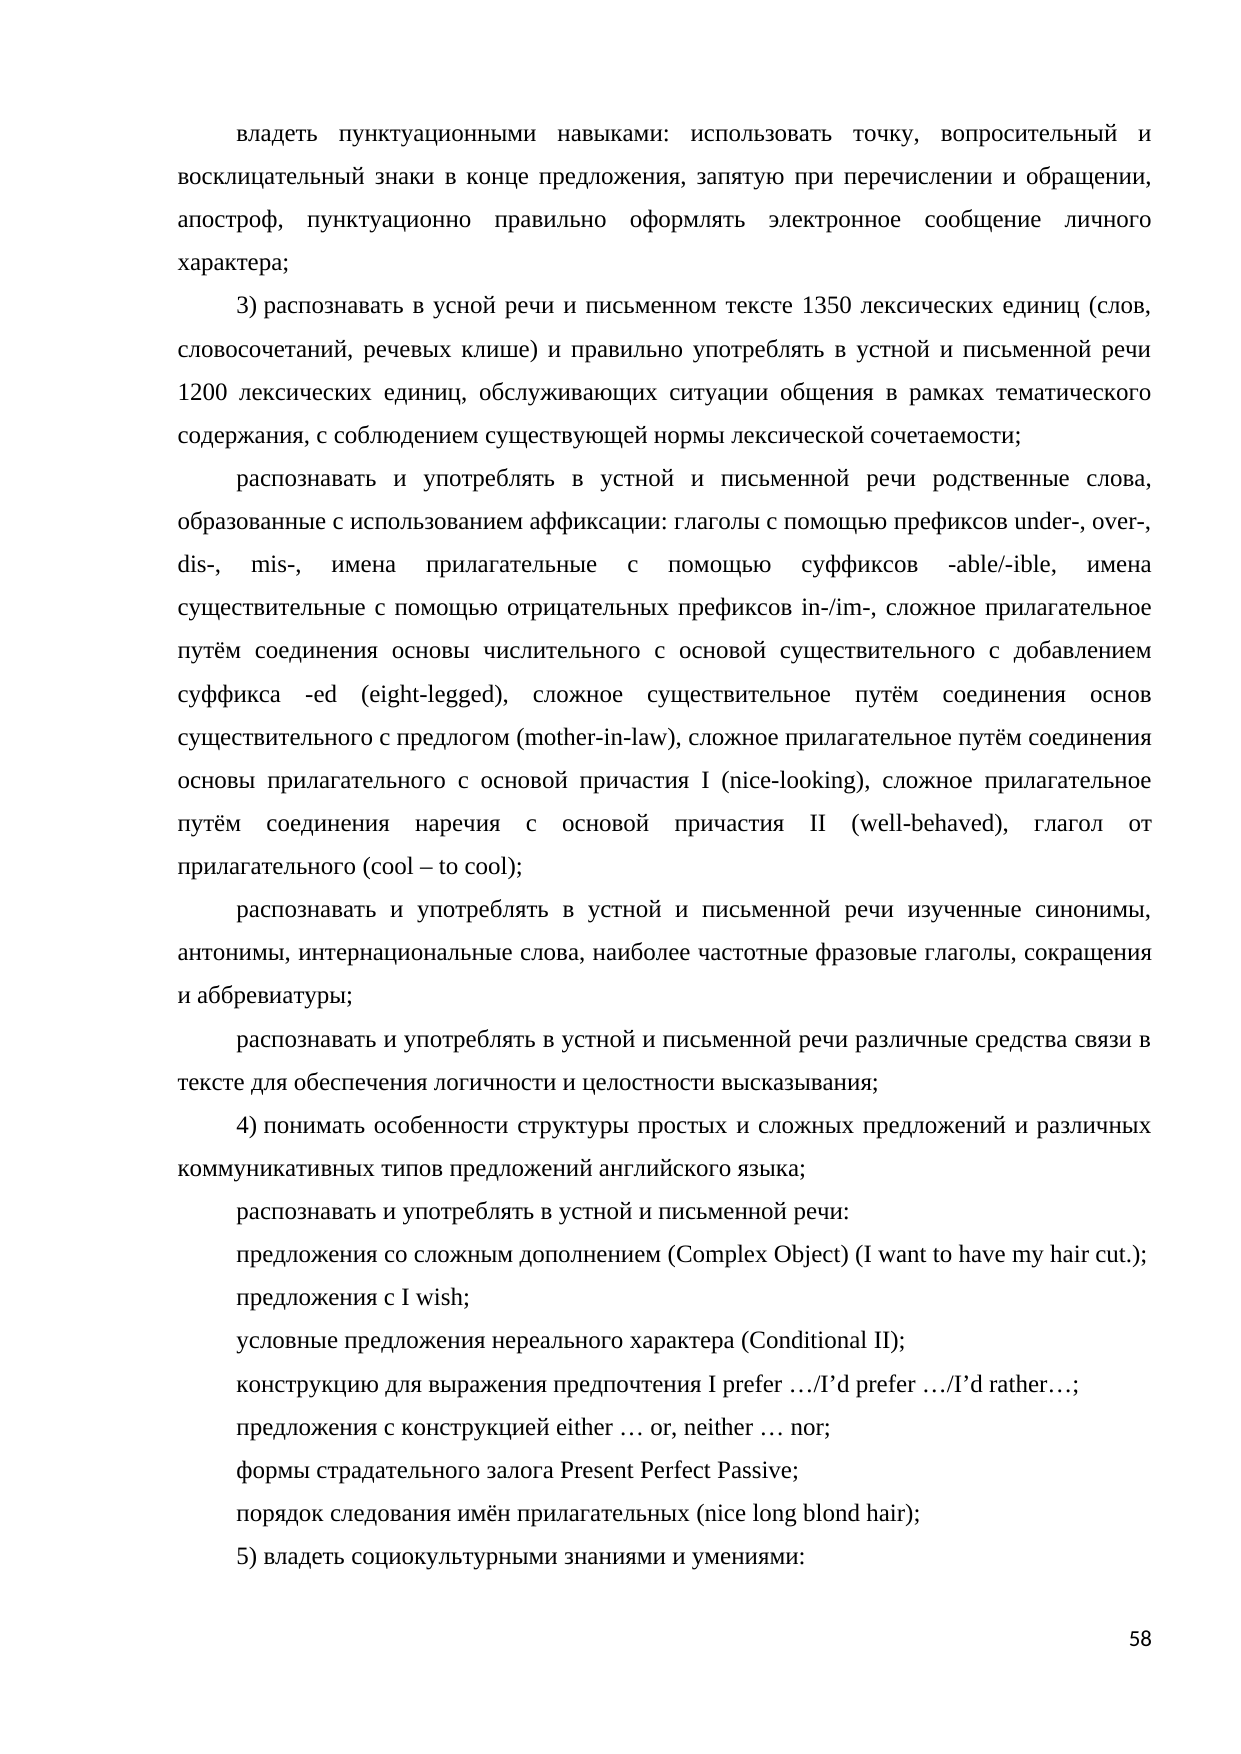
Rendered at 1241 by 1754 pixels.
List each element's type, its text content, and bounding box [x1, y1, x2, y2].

text предложения с I wish; [177, 1282, 1152, 1311]
text предложения с конструкцией either … or, neither … nor; [177, 1412, 1152, 1441]
text распознавать и употреблять в устной и письменной речи различные средства связи в тексте для обеспечения логичности и целостности высказывания; [177, 1024, 1152, 1096]
text распознавать и употреблять в устной и письменной речи родственные слова, образованные с использованием аффиксации: глаголы с помощью префиксов under-, over-, dis-, mis-, имена прилагательные с помощью суффиксов -able/-ible, имена существительные с помощью отрицательных префиксов in-/im-, сложное прилагательное путём соединения основы числительного с основой существительного с добавлением суффикса -ed (eight-legged), сложное существительное путём соединения основ существительного с предлогом (mother-in-law), сложное прилагательное путём соединения основы прилагательного с основой причастия I (nice-looking), сложное прилагательное путём соединения наречия с основой причастия II (well-behaved), глагол от прилагательного (cool – to cool); [177, 463, 1152, 880]
text 4) понимать особенности структуры простых и сложных предложений и различных коммуникативных типов предложений английского языка; [177, 1110, 1152, 1182]
text условные предложения нереального характера (Conditional II); [177, 1326, 1152, 1354]
text формы страдательного залога Present Perfect Passive; [177, 1455, 1152, 1484]
text владеть пунктуационными навыками: использовать точку, вопросительный и восклицательный знаки в конце предложения, запятую при перечислении и обращении, апостроф, пунктуационно правильно оформлять электронное сообщение личного характера; [177, 118, 1152, 276]
text 5) владеть социокультурными знаниями и умениями: [177, 1541, 1152, 1570]
text порядок следования имён прилагательных (nice long blond hair); [177, 1498, 1152, 1527]
text распознавать и употреблять в устной и письменной речи изученные синонимы, антонимы, интернациональные слова, наиболее частотные фразовые глаголы, сокращения и аббревиатуры; [177, 894, 1152, 1009]
text 3) распознавать в усной речи и письменном тексте 1350 лексических единиц (слов, словосочетаний, речевых клише) и правильно употреблять в устной и письменной речи 1200 лексических единиц, обслуживающих ситуации общения в рамках тематического содержания, с соблюдением существующей нормы лексической сочетаемости; [177, 291, 1152, 449]
text конструкцию для выражения предпочтения I prefer …/I’d prefer …/I’d rather…; [177, 1369, 1152, 1397]
text предложения со сложным дополнением (Complex Object) (I want to have my hair cut.); [177, 1239, 1152, 1268]
text распознавать и употреблять в устной и письменной речи: [177, 1196, 1152, 1225]
